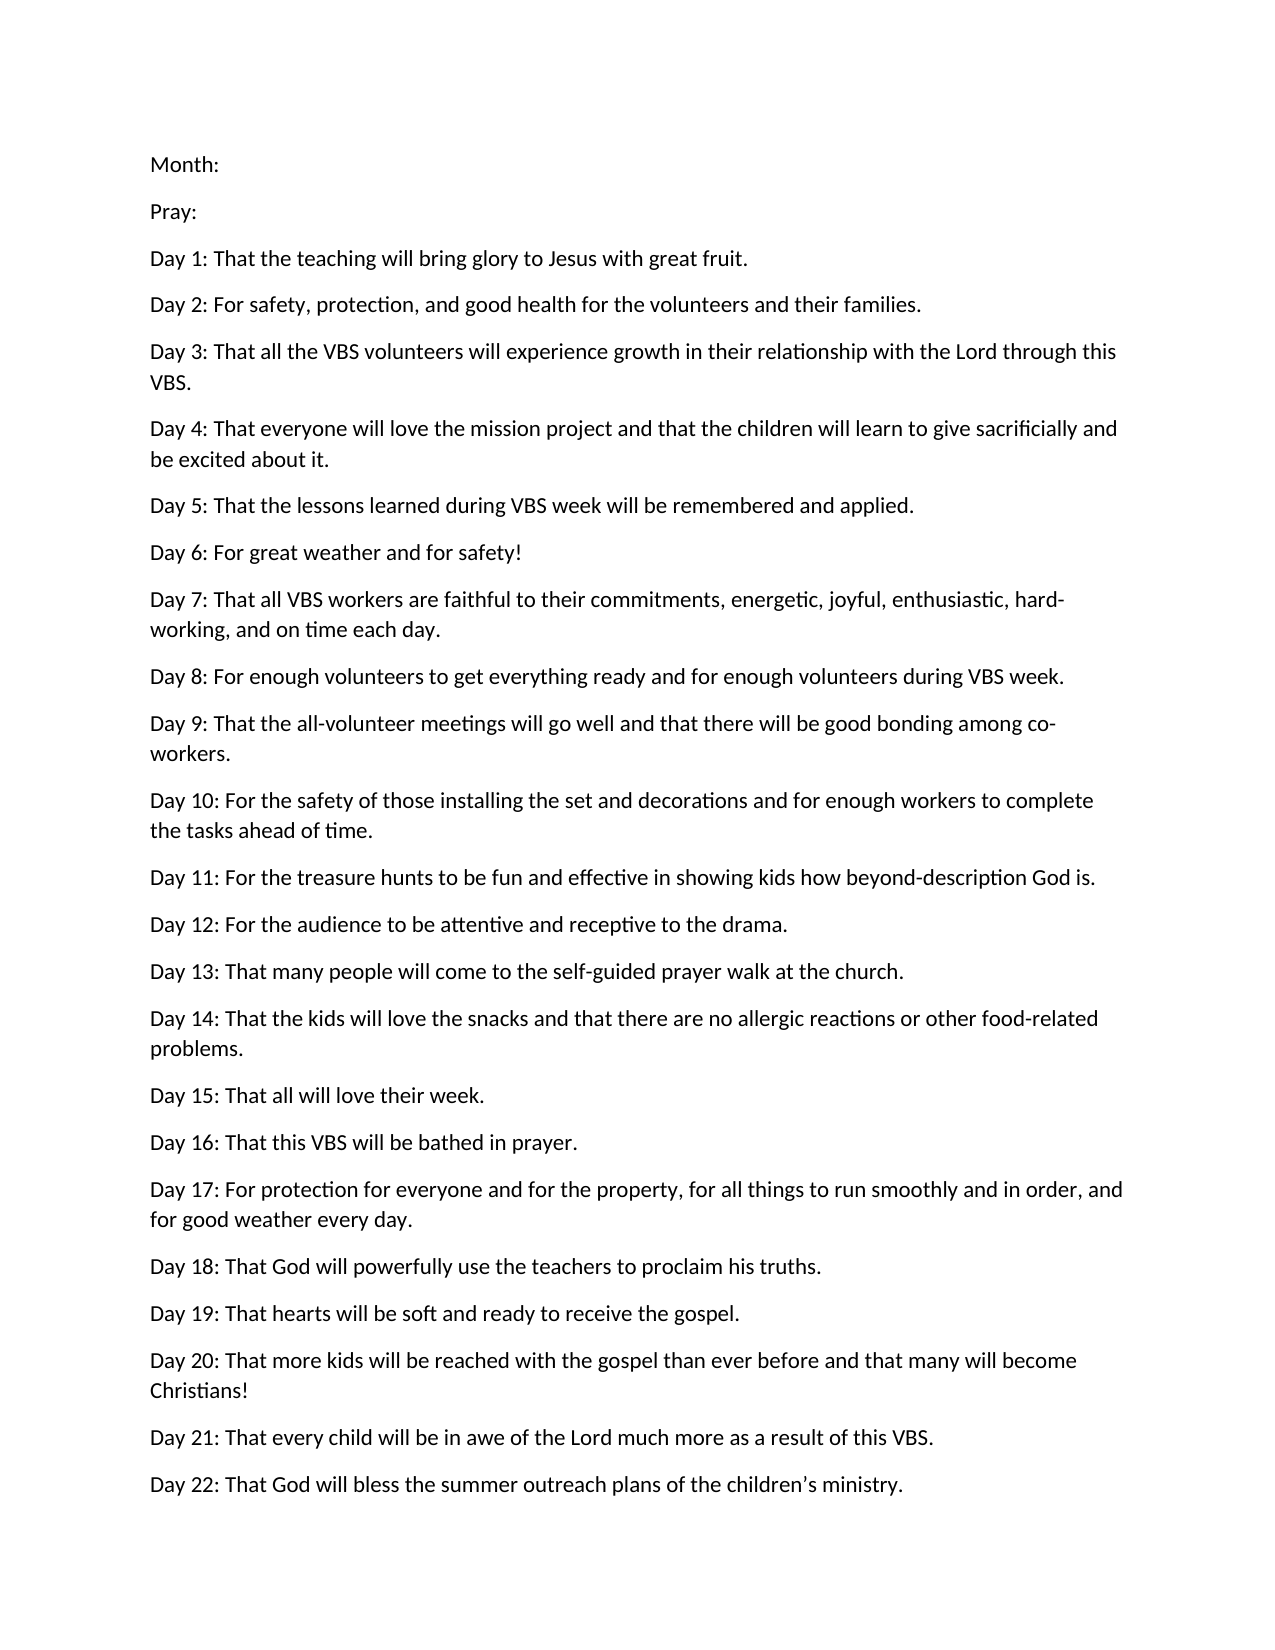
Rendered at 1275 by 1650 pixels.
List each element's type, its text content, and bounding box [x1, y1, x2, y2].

text Day 21: That every child will be in awe of the Lord much more as a result of this VBS. [150, 1423, 1125, 1451]
text Day 5: That the lessons learned during VBS week will be remembered and applied. [150, 492, 1125, 520]
text Day 15: That all will love their week. [150, 1081, 1125, 1109]
text Day 4: That everyone will love the mission project and that the children will learn to give sacrificially and be excited about it. [150, 414, 1125, 473]
text Month: [150, 150, 1125, 178]
text Day 1: That the teaching will bring glory to Jesus with great fruit. [150, 244, 1125, 272]
text Day 6: For great weather and for safety! [150, 538, 1125, 567]
text Day 8: For enough volunteers to get everything ready and for enough volunteers during VBS week. [150, 662, 1125, 691]
text Day 9: That the all-volunteer meetings will go well and that there will be good bonding among co-workers. [150, 709, 1125, 768]
text Day 17: For protection for everyone and for the property, for all things to run smoothly and in order, and for good weather every day. [150, 1175, 1125, 1233]
text Pray: [150, 197, 1125, 225]
text Day 2: For safety, protection, and good health for the volunteers and their families. [150, 291, 1125, 319]
text Day 3: That all the VBS volunteers will experience growth in their relationship with the Lord through this VBS. [150, 337, 1125, 396]
text Day 20: That more kids will be reached with the gospel than ever before and that many will become Christians! [150, 1346, 1125, 1404]
text Day 22: That God will bless the summer outreach plans of the children’s ministry. [150, 1470, 1125, 1498]
text Day 10: For the safety of those installing the set and decorations and for enough workers to complete the tasks ahead of time. [150, 786, 1125, 845]
text Day 13: That many people will come to the self-guided prayer walk at the church. [150, 957, 1125, 985]
text Day 7: That all VBS workers are faithful to their commitments, energetic, joyful, enthusiastic, hard-working, and on time each day. [150, 585, 1125, 644]
text Day 19: That hearts will be soft and ready to receive the gospel. [150, 1299, 1125, 1327]
text Day 18: That God will powerfully use the teachers to proclaim his truths. [150, 1252, 1125, 1280]
text Day 14: That the kids will love the snacks and that there are no allergic reactions or other food-related problems. [150, 1004, 1125, 1062]
text Day 12: For the audience to be attentive and receptive to the drama. [150, 910, 1125, 938]
text Day 11: For the treasure hunts to be fun and effective in showing kids how beyond-description God is. [150, 863, 1125, 892]
text Day 16: That this VBS will be bathed in prayer. [150, 1128, 1125, 1156]
